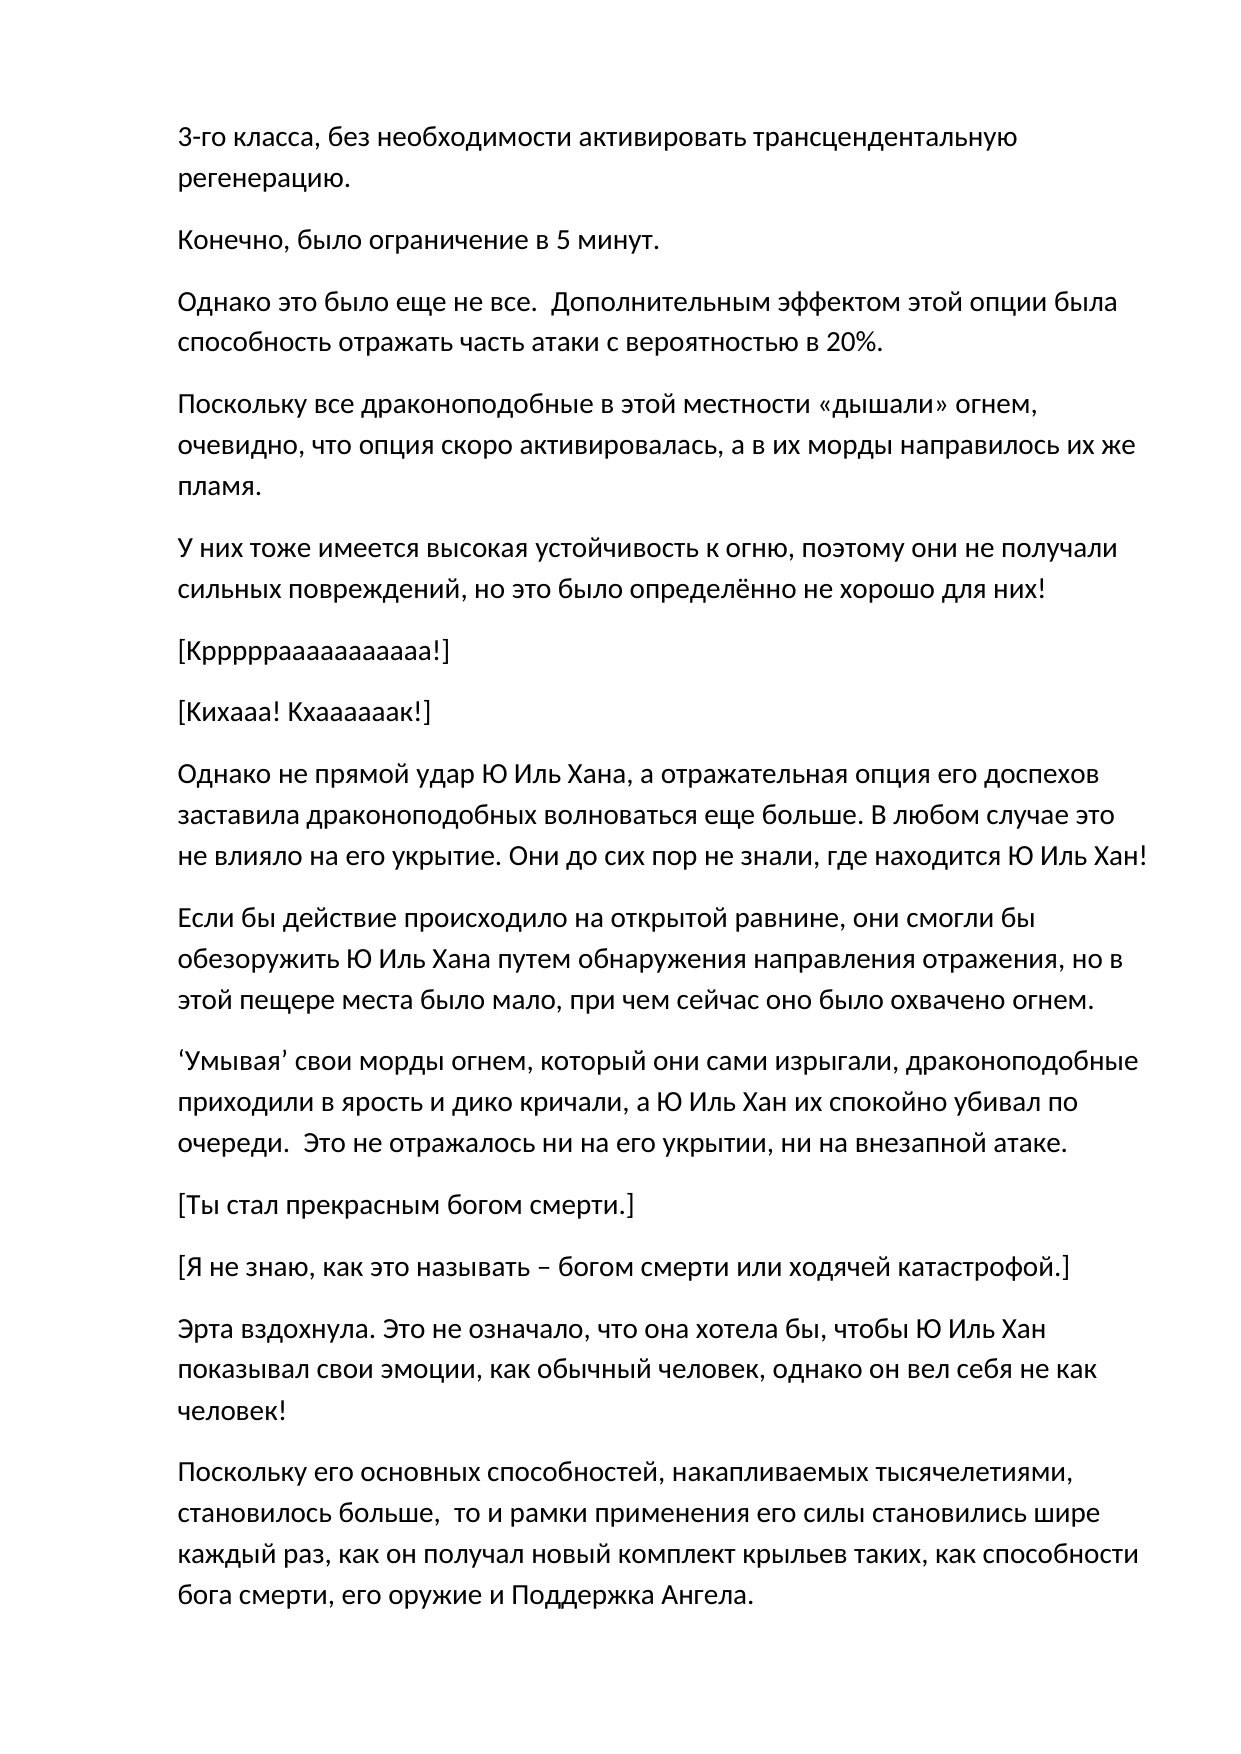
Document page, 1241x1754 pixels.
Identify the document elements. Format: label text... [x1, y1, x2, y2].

text Однако это было еще не все. Дополнительным эффектом этой опции была способность отражать часть атаки с вероятностью в 20%. [177, 283, 1152, 359]
text Если бы действие происходило на открытой равнине, они смогли бы обезоружить Ю Иль Хана путем обнаружения направления отражения, но в этой пещере места было мало, при чем сейчас оно было охвачено огнем. [177, 899, 1152, 1016]
text Эрта вздохнула. Это не означало, что она хотела бы, чтобы Ю Иль Хан показывал свои эмоции, как обычный человек, однако он вел себя не как человек! [177, 1310, 1152, 1427]
text Однако не прямой удар Ю Иль Хана, а отражательная опция его доспехов заставила драконоподобных волноваться еще больше. В любом случае это не влияло на его укрытие. Они до сих пор не знали, где находится Ю Иль Хан! [177, 755, 1152, 873]
text [Kрррррaaaaaaaaaaa!] [177, 632, 1152, 667]
text Конечно, было ограничение в 5 минут. [177, 221, 1152, 256]
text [177, 118, 1152, 195]
text [Я не знаю, как это называть – богом смерти или ходячей катастрофой.] [177, 1248, 1152, 1283]
text Поскольку все драконоподобные в этой местности «дышали» огнем, очевидно, что опция скоро активировалась, а в их морды направилось их же пламя. [177, 385, 1152, 503]
text [Kихaaa! Kхaaaaaaк!] [177, 693, 1152, 729]
text ‘Умывая’ свои морды огнем, который они сами изрыгали, драконоподобные приходили в ярость и дико кричали, а Ю Иль Хан их спокойно убивал по очереди. Это не отражалось ни на его укрытии, ни на внезапной атаке. [177, 1042, 1152, 1160]
text У них тоже имеется высокая устойчивость к огню, поэтому они не получали сильных повреждений, но это было определённо не хорошо для них! [177, 529, 1152, 606]
text [Ты стал прекрасным богом смерти.] [177, 1186, 1152, 1222]
text Поскольку его основных способностей, накапливаемых тысячелетиями, становилось больше, то и рамки применения его силы становились шире каждый раз, как он получал новый комплект крыльев таких, как способности бога смерти, его оружие и Поддержка Ангела. [177, 1453, 1152, 1612]
